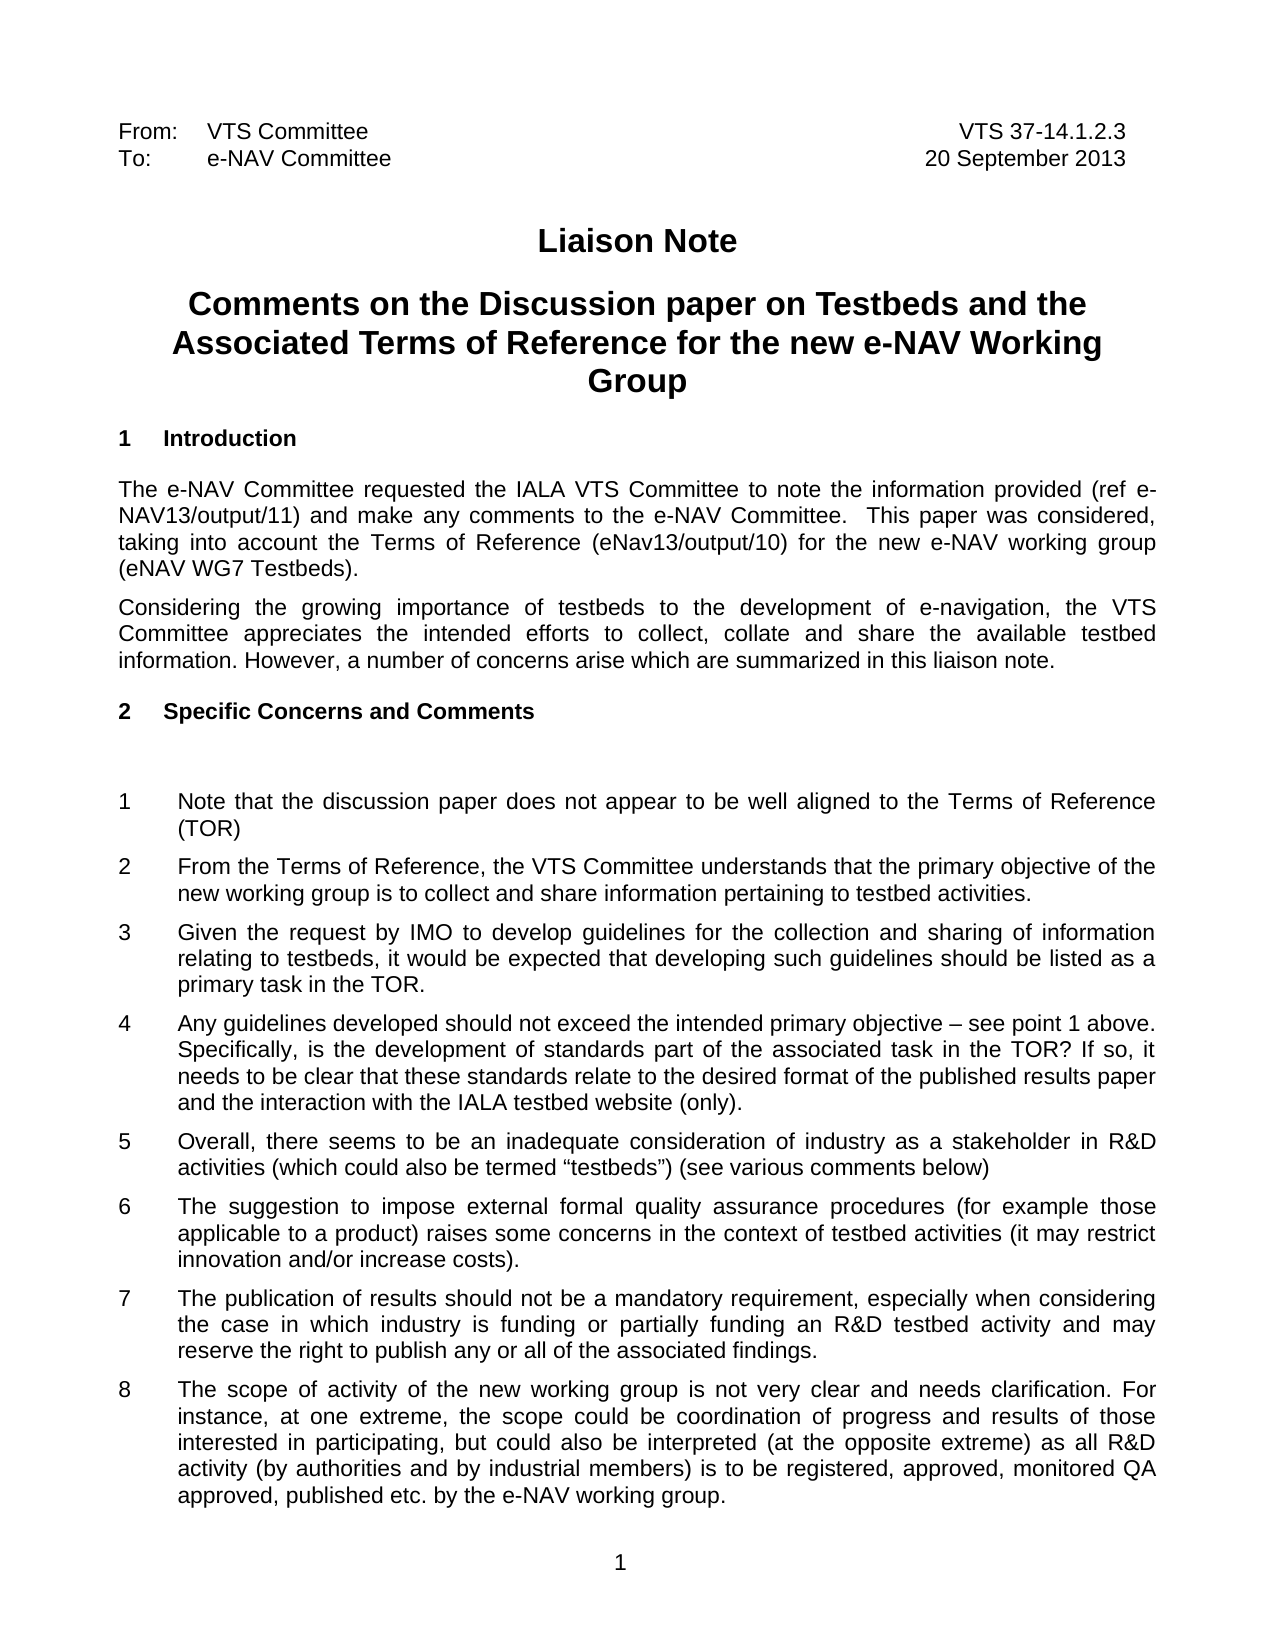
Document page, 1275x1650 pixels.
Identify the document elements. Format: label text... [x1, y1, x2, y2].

list From the Terms of Reference, the VTS Committee understands that the primary objective of the new working group is to collect and share information pertaining to testbed activities. [118, 853, 1157, 906]
list Any guidelines developed should not exceed the intended primary objective – see point 1 above. Specifically, is the development of standards part of the associated task in the TOR? If so, it needs to be clear that these standards relate to the desired format of the published results paper and the interaction with the IALA testbed website (only). [118, 1010, 1157, 1116]
list Given the request by IMO to develop guidelines for the collection and sharing of information relating to testbeds, it would be expected that developing such guidelines should be listed as a primary task in the TOR. [118, 918, 1157, 998]
table_cell To: e-NAV Committee [107, 145, 568, 171]
list The suggestion to impose external formal quality assurance procedures (for example those applicable to a product) raises some concerns in the context of testbed activities (it may restrict innovation and/or increase costs). [118, 1193, 1157, 1272]
subtitle Specific Concerns and Comments [118, 698, 1157, 724]
text Considering the growing importance of testbeds to the development of e-navigation, the VTS Committee appreciates the intended efforts to collect, collate and share the available testbed information. However, a number of concerns arise which are summarized in this liaison note. [118, 594, 1157, 673]
list The publication of results should not be a mandatory requirement, especially when considering the case in which industry is funding or partially funding an R&D testbed activity and may reserve the right to publish any or all of the associated findings. [118, 1285, 1157, 1364]
title Comments on the Discussion paper on Testbeds and the Associated Terms of Reference for the new e-NAV Working Group [118, 284, 1157, 399]
table_cell 20 September 2013 [568, 145, 1137, 171]
list Overall, there seems to be an inadequate consideration of industry as a stakeholder in R&D activities (which could also be termed “testbeds”) (see various comments below) [118, 1128, 1157, 1181]
text The e-NAV Committee requested the IALA VTS Committee to note the information provided (ref e-NAV13/output/11) and make any comments to the e-NAV Committee. This paper was considered, taking into account the Terms of Reference (eNav13/output/10) for the new e-NAV working group (eNAV WG7 Testbeds). [118, 476, 1157, 581]
table_header VTS 37-14.1.2.3 [568, 118, 1137, 144]
title Liaison Note [118, 221, 1157, 259]
subtitle Introduction [118, 424, 1157, 451]
table_header From: VTS Committee [107, 118, 568, 144]
list The scope of activity of the new working group is not very clear and needs clarification. For instance, at one extreme, the scope could be coordination of progress and results of those interested in participating, but could also be interpreted (at the opposite extreme) as all R&D activity (by authorities and by industrial members) is to be registered, approved, monitored QA approved, published etc. by the e-NAV working group. [118, 1376, 1157, 1508]
list Note that the discussion paper does not appear to be well aligned to the Terms of Reference (TOR) [118, 788, 1157, 841]
